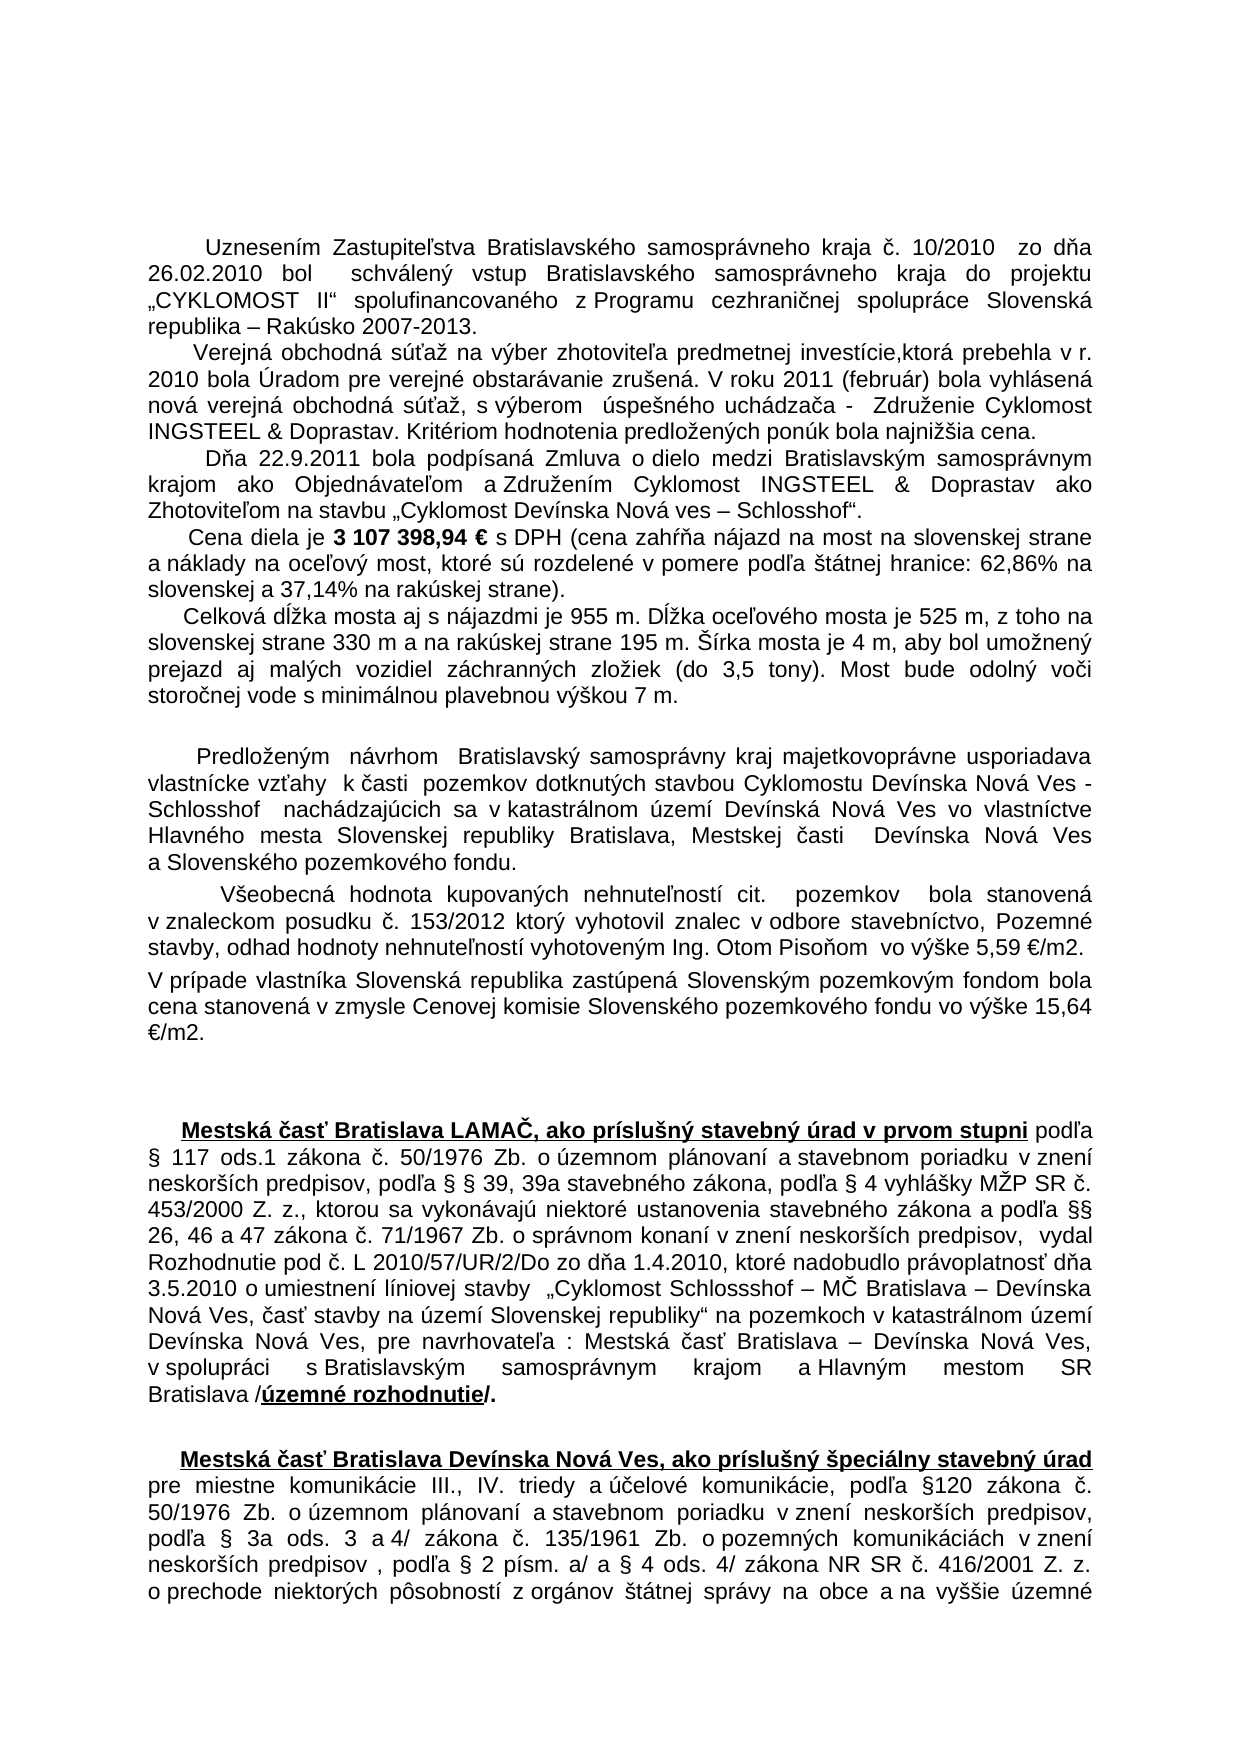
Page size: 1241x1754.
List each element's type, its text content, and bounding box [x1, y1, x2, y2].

text Verejná obchodná súťaž na výber zhotoviteľa predmetnej investície,ktorá prebehla v r. 2010 bola Úradom pre verejné obstarávanie zrušená. V roku 2011 (február) bola vyhlásená nová verejná obchodná súťaž, s výberom úspešného uchádzača - Združenie Cyklomost INGSTEEL & Doprastav. Kritériom hodnotenia predložených ponúk bola najnižšia cena. [148, 339, 1093, 445]
text Celková dĺžka mosta aj s nájazdmi je 955 m. Dĺžka oceľového mosta je 525 m, z toho na slovenskej strane 330 m a na rakúskej strane 195 m. Šírka mosta je 4 m, aby bol umožnený prejazd aj malých vozidiel záchranných zložiek (do 3,5 tony). Most bude odolný voči storočnej vode s minimálnou plavebnou výškou 7 m. [148, 603, 1093, 708]
text Uznesením Zastupiteľstva Bratislavského samosprávneho kraja č. 10/2010 zo dňa 26.02.2010 bol schválený vstup Bratislavského samosprávneho kraja do projektu „CYKLOMOST II“ spolufinancovaného z Programu cezhraničnej spolupráce Slovenská republika – Rakúsko 2007-2013. [148, 234, 1093, 339]
text Mestská časť Bratislava LAMAČ, ako príslušný stavebný úrad v prvom stupni podľa § 117 ods.1 zákona č. 50/1976 Zb. o územnom plánovaní a stavebnom poriadku v znení neskorších predpisov, podľa § § 39, 39a stavebného zákona, podľa § 4 vyhlášky MŽP SR č. 453/2000 Z. z., ktorou sa vykonávajú niektoré ustanovenia stavebného zákona a podľa §§ 26, 46 a 47 zákona č. 71/1967 Zb. o správnom konaní v znení neskorších predpisov, vydal Rozhodnutie pod č. L 2010/57/UR/2/Do zo dňa 1.4.2010, ktoré nadobudlo právoplatnosť dňa 3.5.2010 o umiestnení líniovej stavby „Cyklomost Schlossshof – MČ Bratislava – Devínska Nová Ves, časť stavby na území Slovenskej republiky“ na pozemkoch v katastrálnom území Devínska Nová Ves, pre navrhovateľa : Mestská časť Bratislava – Devínska Nová Ves, v spolupráci s Bratislavským samosprávnym krajom a Hlavným mestom SR Bratislava /územné rozhodnutie/. [148, 1117, 1093, 1407]
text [148, 1446, 1093, 1604]
text Cena diela je 3 107 398,94 € s DPH (cena zahŕňa nájazd na most na slovenskej strane a náklady na oceľový most, ktoré sú rozdelené v pomere podľa štátnej hranice: 62,86% na slovenskej a 37,14% na rakúskej strane). [148, 524, 1093, 603]
text Predloženým návrhom Bratislavský samosprávny kraj majetkovoprávne usporiadava vlastnícke vzťahy k časti pozemkov dotknutých stavbou Cyklomostu Devínska Nová Ves - Schlosshof nachádzajúcich sa v katastrálnom území Devínská Nová Ves vo vlastníctve Hlavného mesta Slovenskej republiky Bratislava, Mestskej časti Devínska Nová Ves a Slovenského pozemkového fondu. [148, 743, 1093, 875]
text V prípade vlastníka Slovenská republika zastúpená Slovenským pozemkovým fondom bola cena stanovená v zmysle Cenovej komisie Slovenského pozemkového fondu vo výške 15,64 €/m2. [148, 967, 1093, 1046]
text Dňa 22.9.2011 bola podpísaná Zmluva o dielo medzi Bratislavským samosprávnym krajom ako Objednávateľom a Združením Cyklomost INGSTEEL & Doprastav ako Zhotoviteľom na stavbu „Cyklomost Devínska Nová ves – Schlosshof“. [148, 445, 1093, 524]
text Všeobecná hodnota kupovaných nehnuteľností cit. pozemkov bola stanovená v znaleckom posudku č. 153/2012 ktorý vyhotovil znalec v odbore stavebníctvo, Pozemné stavby, odhad hodnoty nehnuteľností vyhotoveným Ing. Otom Pisoňom vo výške 5,59 €/m2. [148, 881, 1093, 960]
